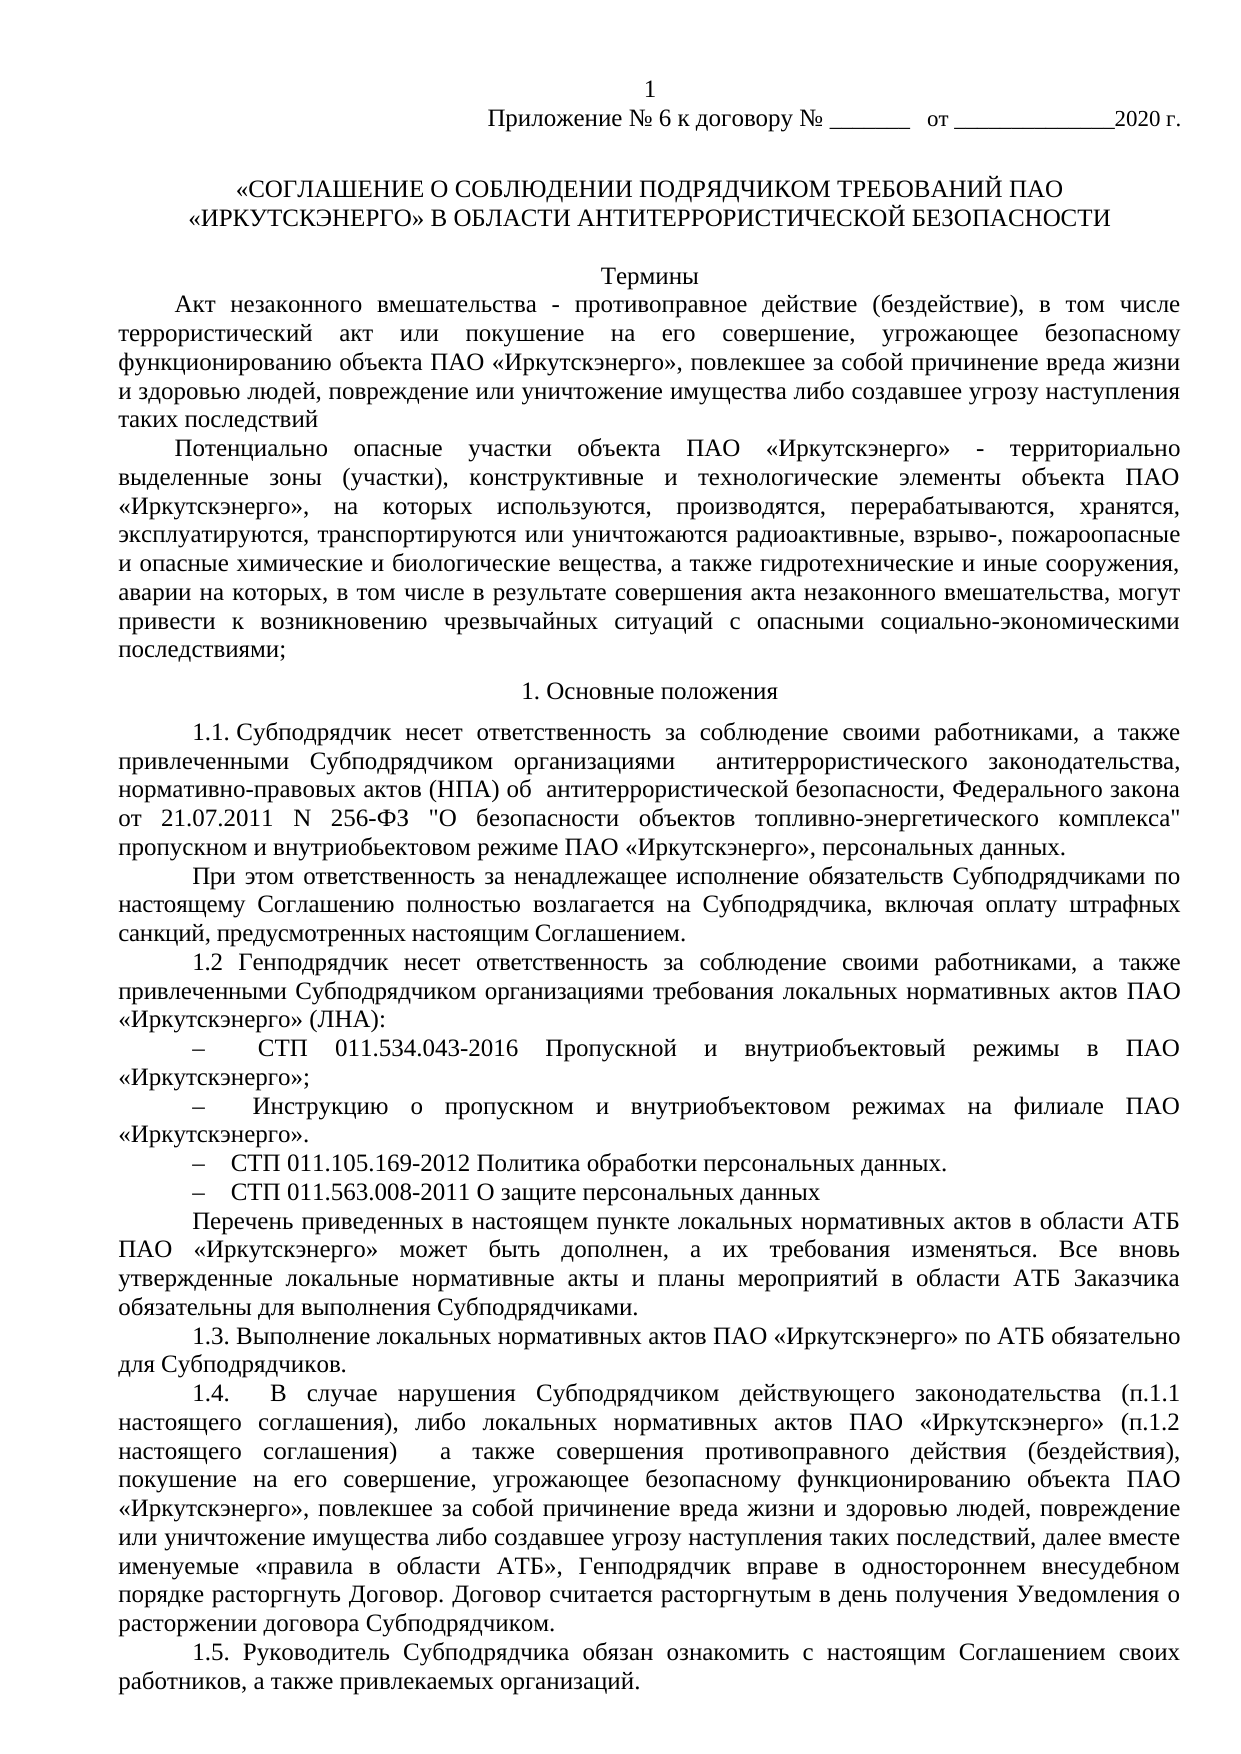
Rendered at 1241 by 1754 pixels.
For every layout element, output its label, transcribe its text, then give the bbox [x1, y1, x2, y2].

text При этом ответственность за ненадлежащее исполнение обязательств Субподрядчиками по настоящему Соглашению полностью возлагается на Субподрядчика, включая оплату штрафных санкций, предусмотренных настоящим Соглашением. [118, 861, 1181, 947]
list СТП 011.534.043-2016 Пропускной и внутриобъектовый режимы в ПАО «Иркутскэнерго»; [118, 1033, 1181, 1091]
text Приложение № 6 к договору № _______ от ______________2020 г. [118, 103, 1181, 131]
text Акт незаконного вмешательства - противоправное действие (бездействие), в том числе террористический акт или покушение на его совершение, угрожающее безопасному функционированию объекта ПАО «Иркутскэнерго», повлекшее за собой причинение вреда жизни и здоровью людей, повреждение или уничтожение имущества либо создавшее угрозу наступления таких последствий [118, 289, 1181, 433]
text Перечень приведенных в настоящем пункте локальных нормативных актов в области АТБ ПАО «Иркутскэнерго» может быть дополнен, а их требования изменяться. Все вновь утвержденные локальные нормативные акты и планы мероприятий в области АТБ Заказчика обязательны для выполнения Субподрядчиками. [118, 1206, 1181, 1321]
text 1.2 Генподрядчик несет ответственность за соблюдение своими работниками, а также привлеченными Субподрядчиком организациями требования локальных нормативных актов ПАО «Иркутскэнерго» (ЛНА): [118, 947, 1181, 1033]
text Потенциально опасные участки объекта ПАО «Иркутскэнерго» - территориально выделенные зоны (участки), конструктивные и технологические элементы объекта ПАО «Иркутскэнерго», на которых используются, производятся, перерабатываются, хранятся, эксплуатируются, транспортируются или уничтожаются радиоактивные, взрыво-, пожароопасные и опасные химические и биологические вещества, а также гидротехнические и иные сооружения, аварии на которых, в том числе в результате совершения акта незаконного вмешательства, могут привести к возникновению чрезвычайных ситуаций с опасными социально-экономическими последствиями; [118, 433, 1181, 663]
text «Соглашение о соблюдении ПОДРЯДЧИКОМ требований ПАО «Иркутскэнерго» в области Антитеррористической безопасности [118, 174, 1181, 232]
text 1.5. Руководитель Субподрядчика обязан ознакомить с настоящим Соглашением своих работников, а также привлекаемых организаций. [118, 1637, 1181, 1694]
text 1.1. Субподрядчик несет ответственность за соблюдение своими работниками, а также привлеченными Субподрядчиком организациями антитеррористического законодательства, нормативно-правовых актов (НПА) об антитеррористической безопасности, Федерального закона от 21.07.2011 N 256-ФЗ "О безопасности объектов топливно-энергетического комплекса" пропускном и внутриобьектовом режиме ПАО «Иркутскэнерго», персональных данных. [118, 717, 1181, 861]
text 1.3. Выполнение локальных нормативных актов ПАО «Иркутскэнерго» по АТБ обязательно для Субподрядчиков. [118, 1321, 1181, 1378]
list СТП 011.105.169-2012 Политика обработки персональных данных. [118, 1148, 1181, 1177]
list Инструкцию о пропускном и внутриобъектовом режимах на филиале ПАО «Иркутскэнерго». [118, 1091, 1181, 1148]
text Термины [118, 261, 1181, 289]
text 1.4. В случае нарушения Субподрядчиком действующего законодательства (п.1.1 настоящего соглашения), либо локальных нормативных актов ПАО «Иркутскэнерго» (п.1.2 настоящего соглашения) а также совершения противоправного действия (бездействия), покушение на его совершение, угрожающее безопасному функционированию объекта ПАО «Иркутскэнерго», повлекшее за собой причинение вреда жизни и здоровью людей, повреждение или уничтожение имущества либо создавшее угрозу наступления таких последствий, далее вместе именуемые «правила в области АТБ», Генподрядчик вправе в одностороннем внесудебном порядке расторгнуть Договор. Договор считается расторгнутым в день получения Уведомления о расторжении договора Субподрядчиком. [118, 1378, 1181, 1637]
list СТП 011.563.008-2011 О защите персональных данных [118, 1177, 1181, 1206]
text 1. Основные положения [118, 676, 1181, 704]
